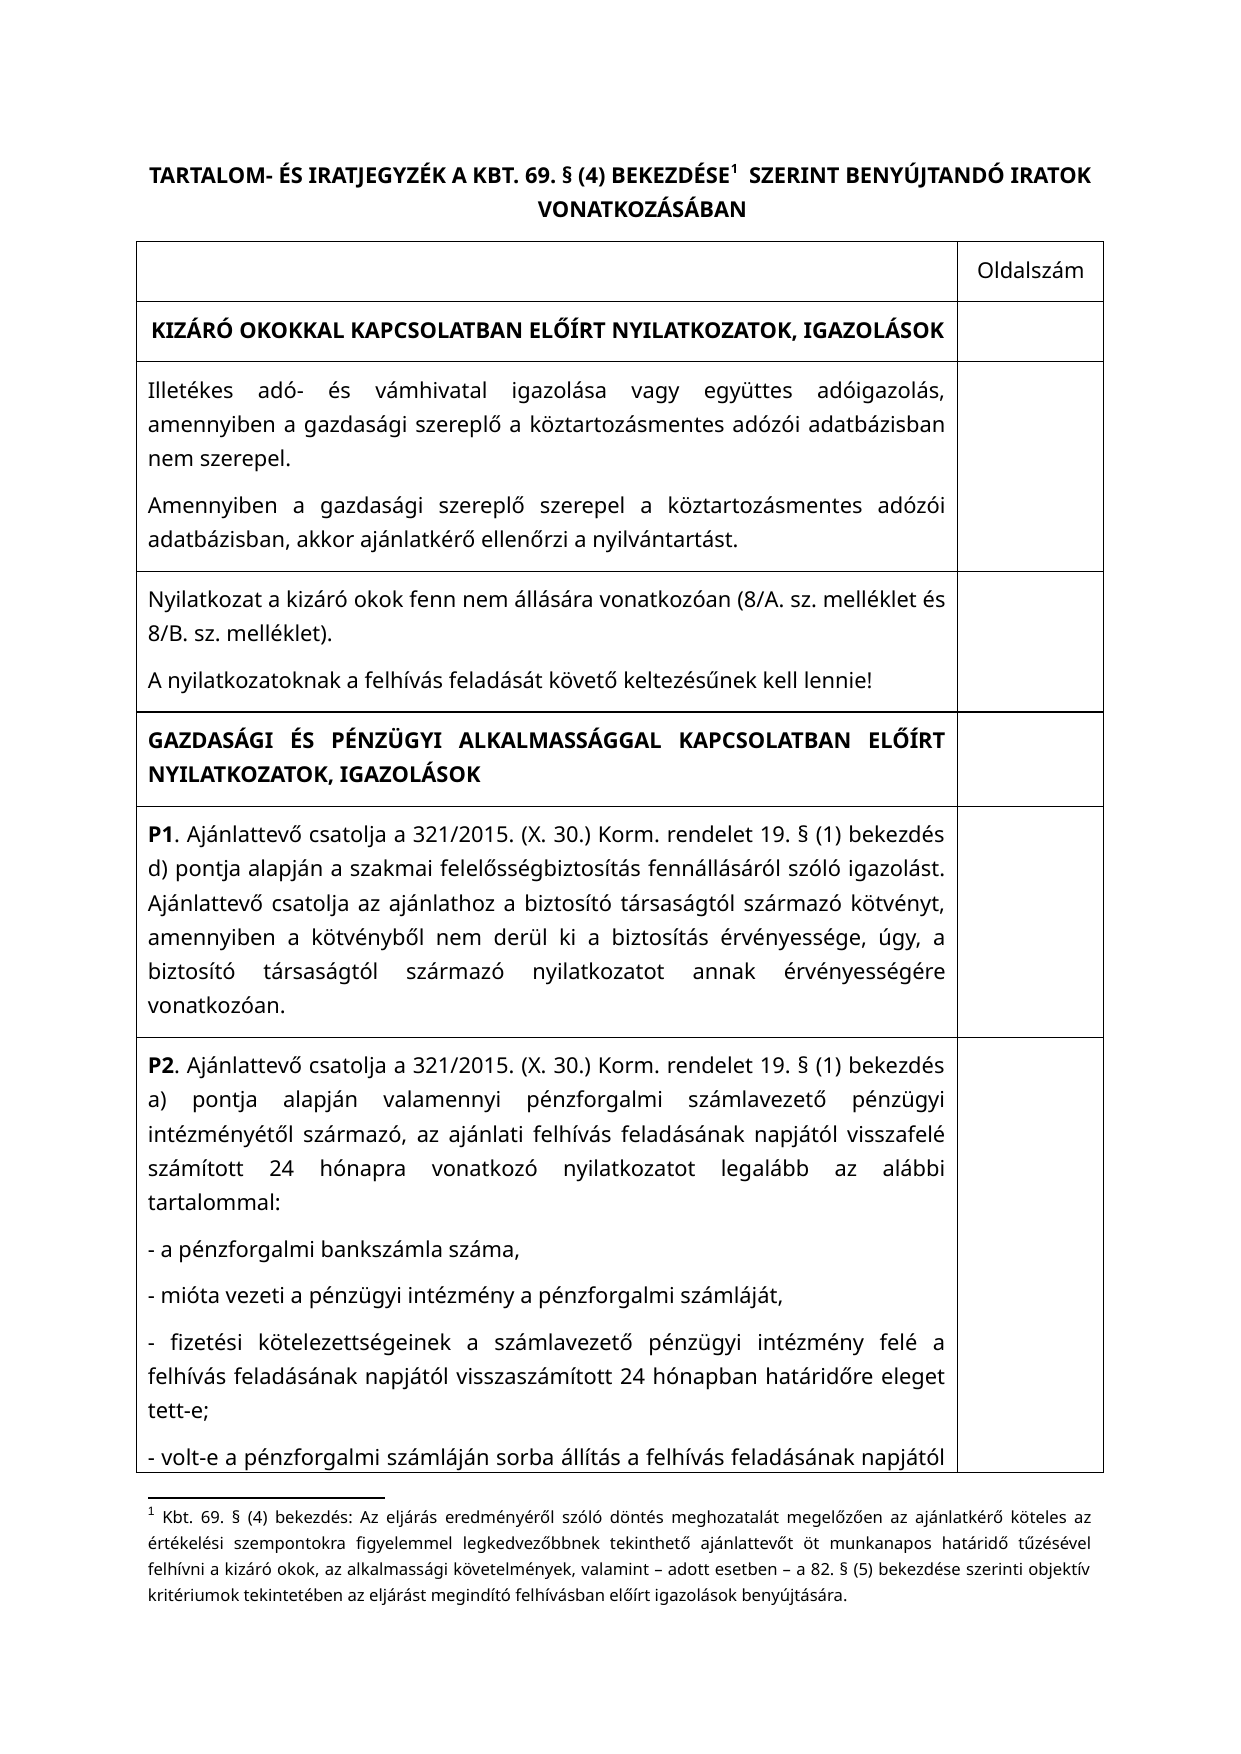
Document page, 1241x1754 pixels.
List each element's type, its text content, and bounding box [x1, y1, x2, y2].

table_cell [137, 1038, 957, 1472]
table_cell [958, 362, 1103, 571]
table_cell [958, 713, 1103, 806]
table_cell Nyilatkozat a kizáró okok fenn nem állására vonatkozóan (8/A. sz. melléklet és 8/B. sz. melléklet). A nyilatkozatoknak a felhívás feladását követő keltezésűnek kell lennie! [137, 572, 957, 711]
table_cell P1. Ajánlattevő csatolja a 321/2015. (X. 30.) Korm. rendelet 19. § (1) bekezdés d) pontja alapján a szakmai felelősségbiztosítás fennállásáról szóló igazolást. Ajánlattevő csatolja az ajánlathoz a biztosító társaságtól származó kötvényt, amennyiben a kötvényből nem derül ki a biztosítás érvényessége, úgy, a biztosító társaságtól származó nyilatkozatot annak érvényességére vonatkozóan. [137, 807, 957, 1037]
table_header [137, 242, 957, 301]
table_cell [958, 1038, 1103, 1472]
table_header Oldalszám [958, 242, 1103, 301]
table_cell Illetékes adó- és vámhivatal igazolása vagy együttes adóigazolás, amennyiben a gazdasági szereplő a köztartozásmentes adózói adatbázisban nem szerepel. Amennyiben a gazdasági szereplő szerepel a köztartozásmentes adózói adatbázisban, akkor ajánlatkérő ellenőrzi a nyilvántartást. [137, 362, 957, 571]
table_cell [958, 302, 1103, 361]
table_cell Kizáró okokkal kapcsolatban előírt nyilatkozatok, igazolások [137, 302, 957, 361]
table_cell GAZDASÁGI ÉS PÉNZÜGYI ALKALMASSÁGGAL KAPCSOLATBAN ELŐÍRT NYILATKOZATOK, IGAZOLÁSOK [137, 713, 957, 806]
text TARTALOM- ÉS IRATJEGYZÉK A KBT. 69. § (4) BEKEZDÉSE SZERINT BENYÚJTANDÓ IRATOK VONATKOZÁSÁBAN [148, 160, 1092, 224]
table_cell [958, 807, 1103, 1037]
table_cell [958, 572, 1103, 711]
